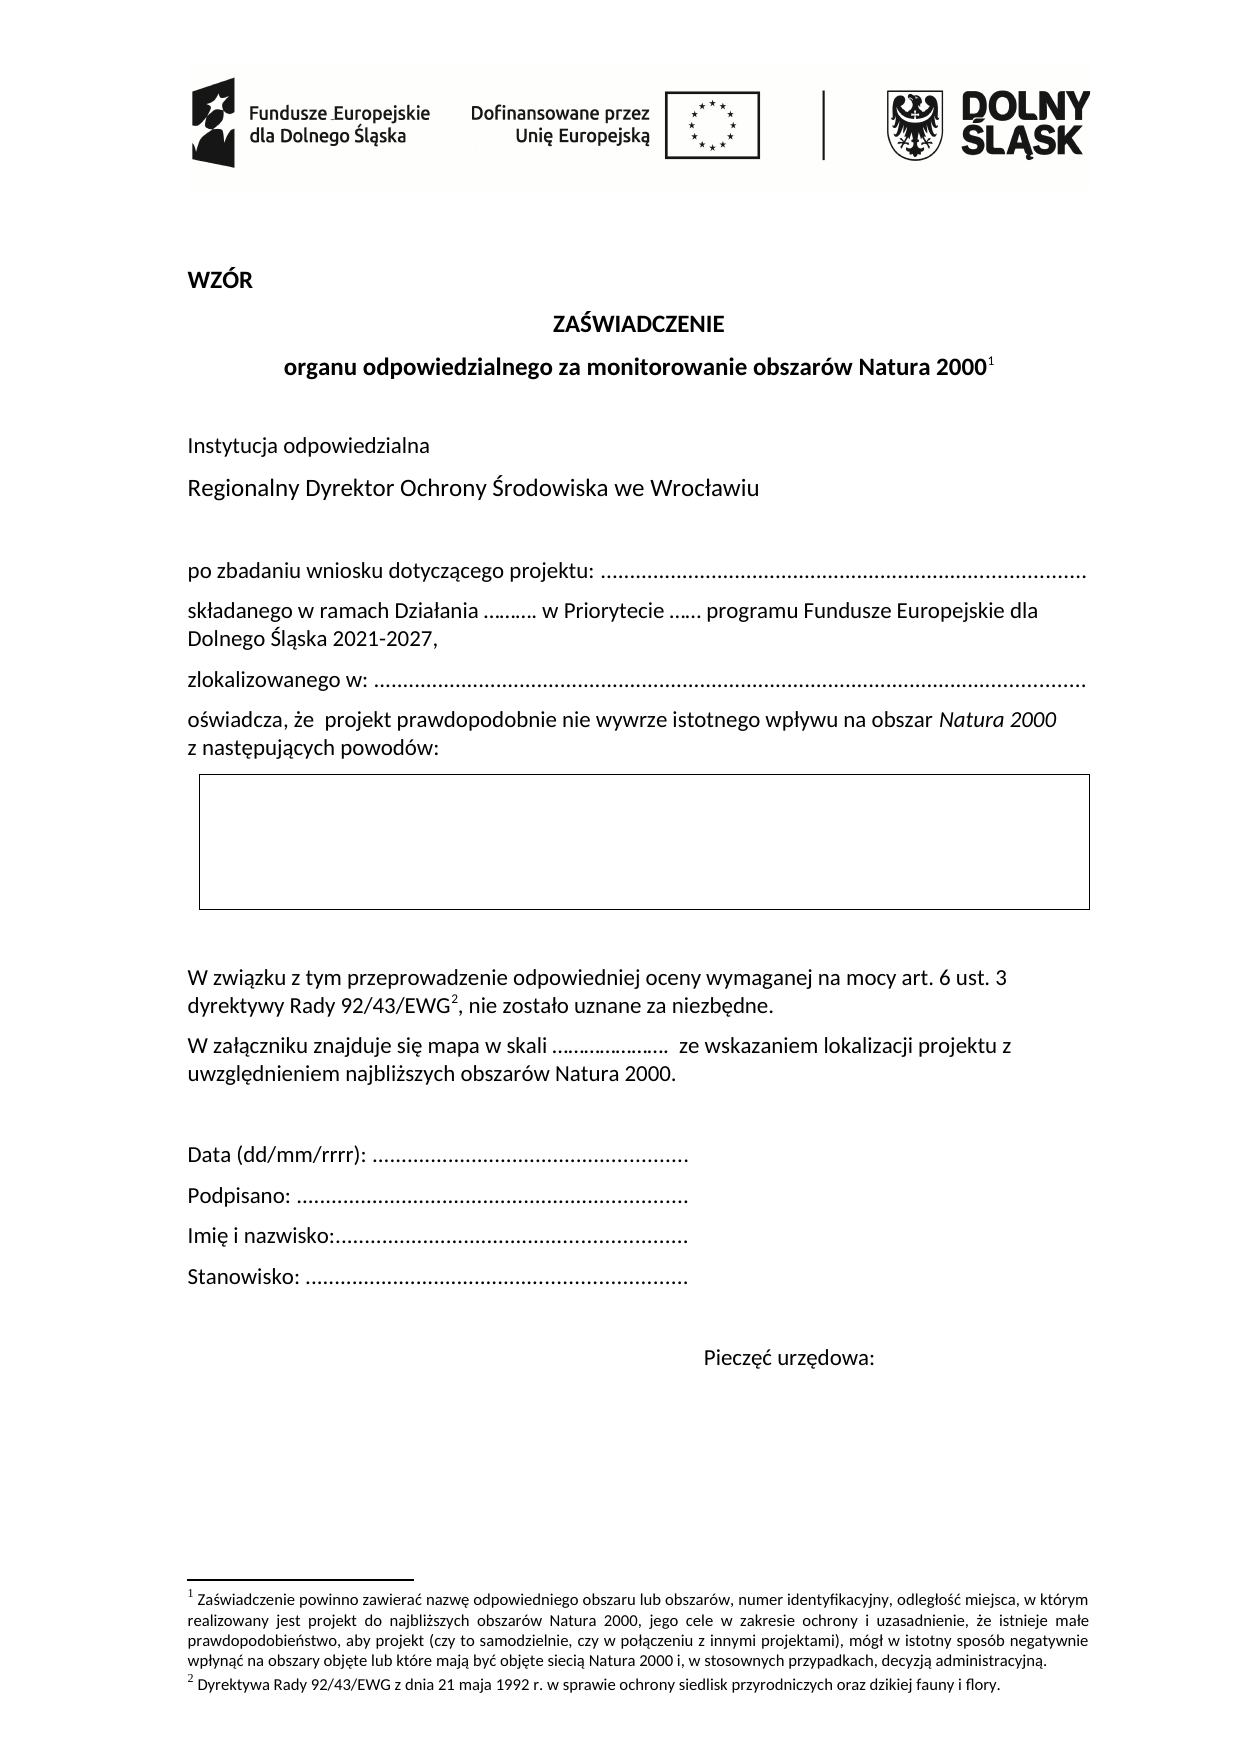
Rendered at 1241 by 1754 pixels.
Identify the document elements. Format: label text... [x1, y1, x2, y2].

table_header [200, 775, 1089, 909]
text ZAŚWIADCZENIE [187, 308, 1090, 338]
text składanego w ramach Działania ………. w Priorytecie …… programu Fundusze Europejskie dla Dolnego Śląska 2021-2027, [187, 596, 1090, 652]
subtitle WZÓR [187, 265, 1090, 295]
text Stanowisko: [187, 1262, 1090, 1290]
text po zbadaniu wniosku dotyczącego projektu: [187, 556, 1090, 584]
text Podpisano: [187, 1181, 1090, 1209]
picture [187, 62, 1091, 190]
text Data (dd/mm/rrrr): [187, 1141, 1090, 1169]
text Instytucja odpowiedzialna [187, 432, 1090, 460]
text organu odpowiedzialnego za monitorowanie obszarów Natura 2000 [187, 351, 1090, 381]
text W związku z tym przeprowadzenie odpowiedniej oceny wymaganej na mocy art. 6 ust. 3 dyrektywy Rady 92/43/EWG, nie zostało uznane za niezbędne. [187, 963, 1090, 1019]
text zlokalizowanego w: [187, 665, 1090, 693]
text W załączniku znajduje się mapa w skali …………………. ze wskazaniem lokalizacji projektu z uwzględnieniem najbliższych obszarów Natura 2000. [187, 1032, 1090, 1088]
text Regionalny Dyrektor Ochrony Środowiska we Wrocławiu [187, 472, 1090, 503]
text oświadcza, że projekt prawdopodobnie nie wywrze istotnego wpływu na obszar Natura 2000 z następujących powodów: [187, 705, 1090, 761]
text Pieczęć urzędowa: [187, 1343, 1090, 1371]
text Imię i nazwisko: [187, 1222, 1090, 1250]
